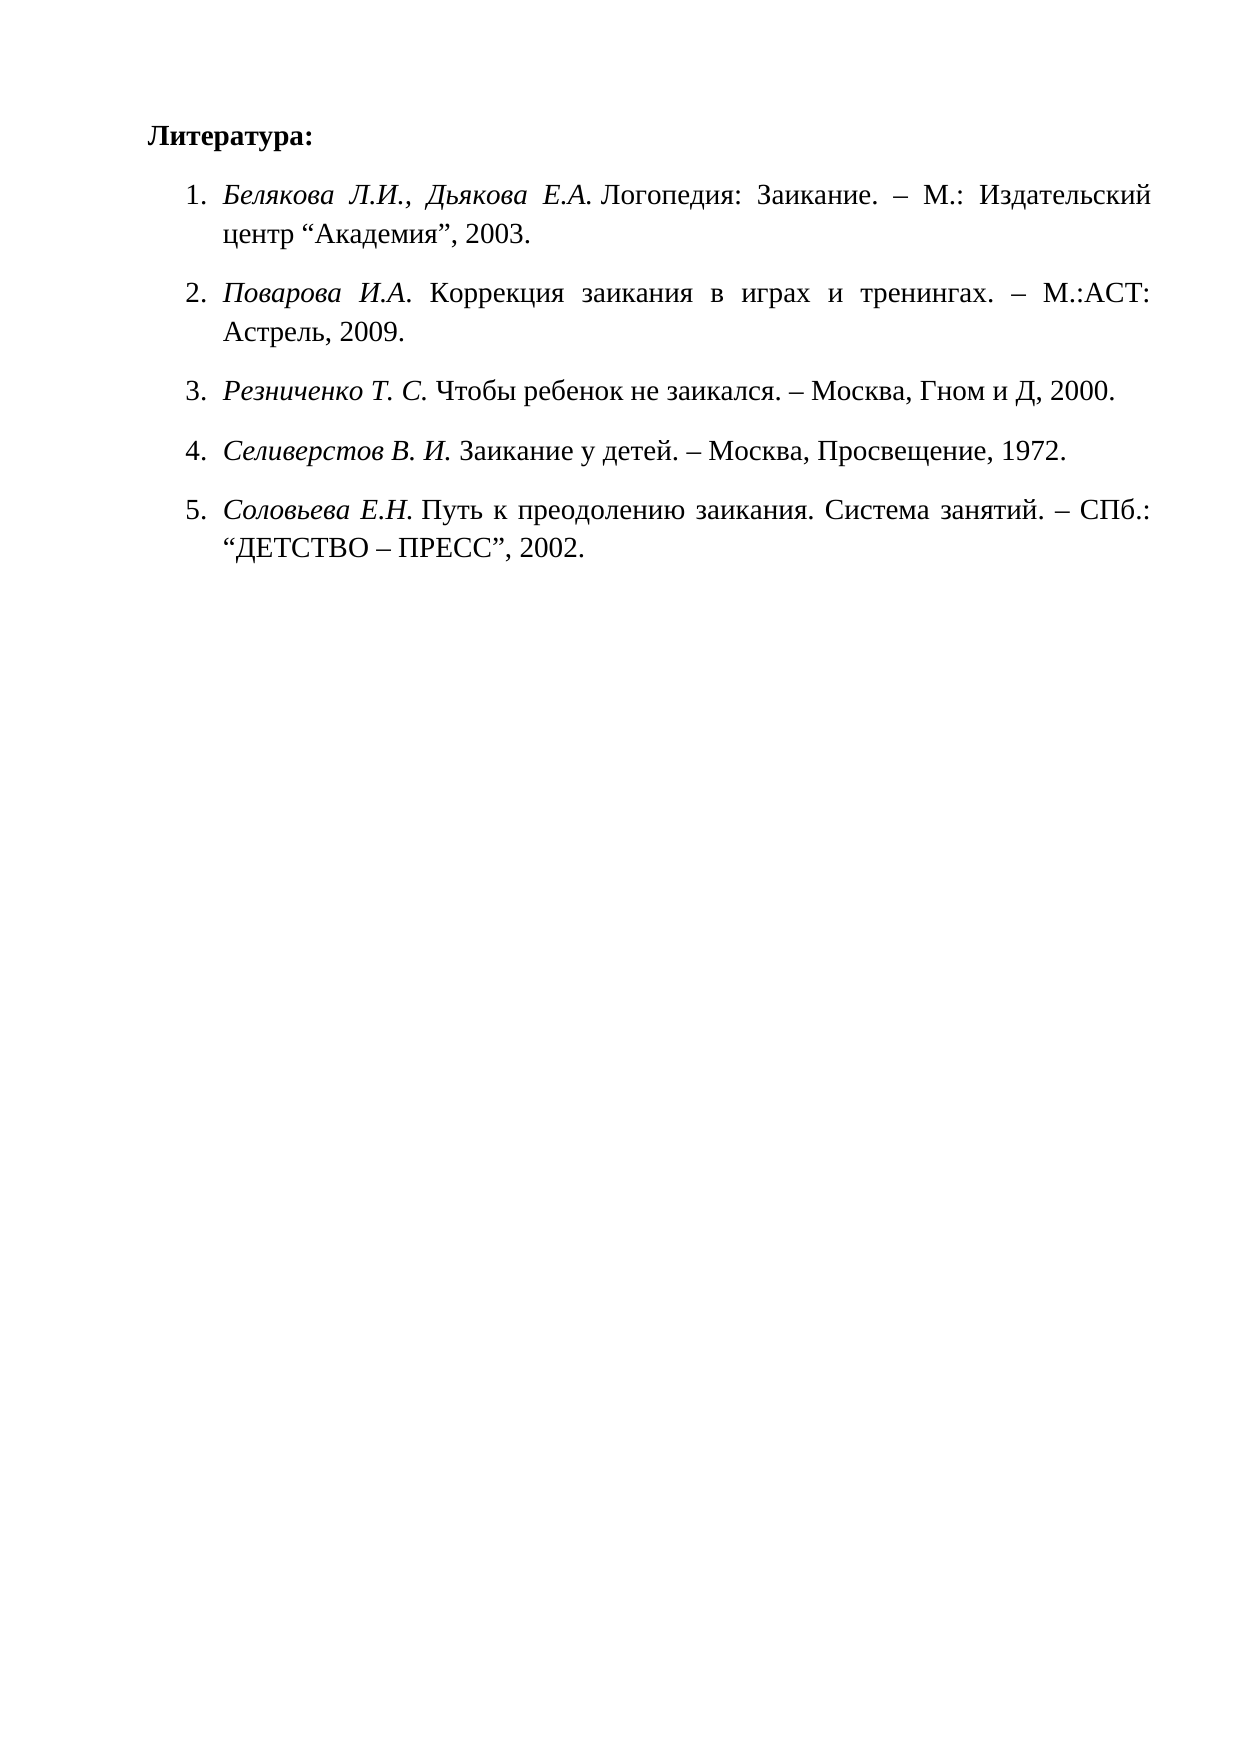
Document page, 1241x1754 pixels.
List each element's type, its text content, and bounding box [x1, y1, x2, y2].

list Белякова Л.И., Дьякова Е.А. Логопедия: Заикание. – М.: Издательский центр “Академия”, 2003. [185, 177, 1152, 249]
text Литература: [148, 118, 1152, 152]
list Селиверстов В. И. Заикание у детей. – Москва, Просвещение, 1972. [185, 433, 1152, 466]
list Поварова И.А. Коррекция заикания в играх и тренингах. – М.:АСТ: Астрель, 2009. [185, 275, 1152, 347]
list Соловьева Е.Н. Путь к преодолению заикания. Система занятий. – СПб.: “ДЕТСТВО – ПРЕСС”, 2002. [185, 492, 1152, 564]
list Резниченко Т. С. Чтобы ребенок не заикался. – Москва, Гном и Д, 2000. [185, 373, 1152, 407]
